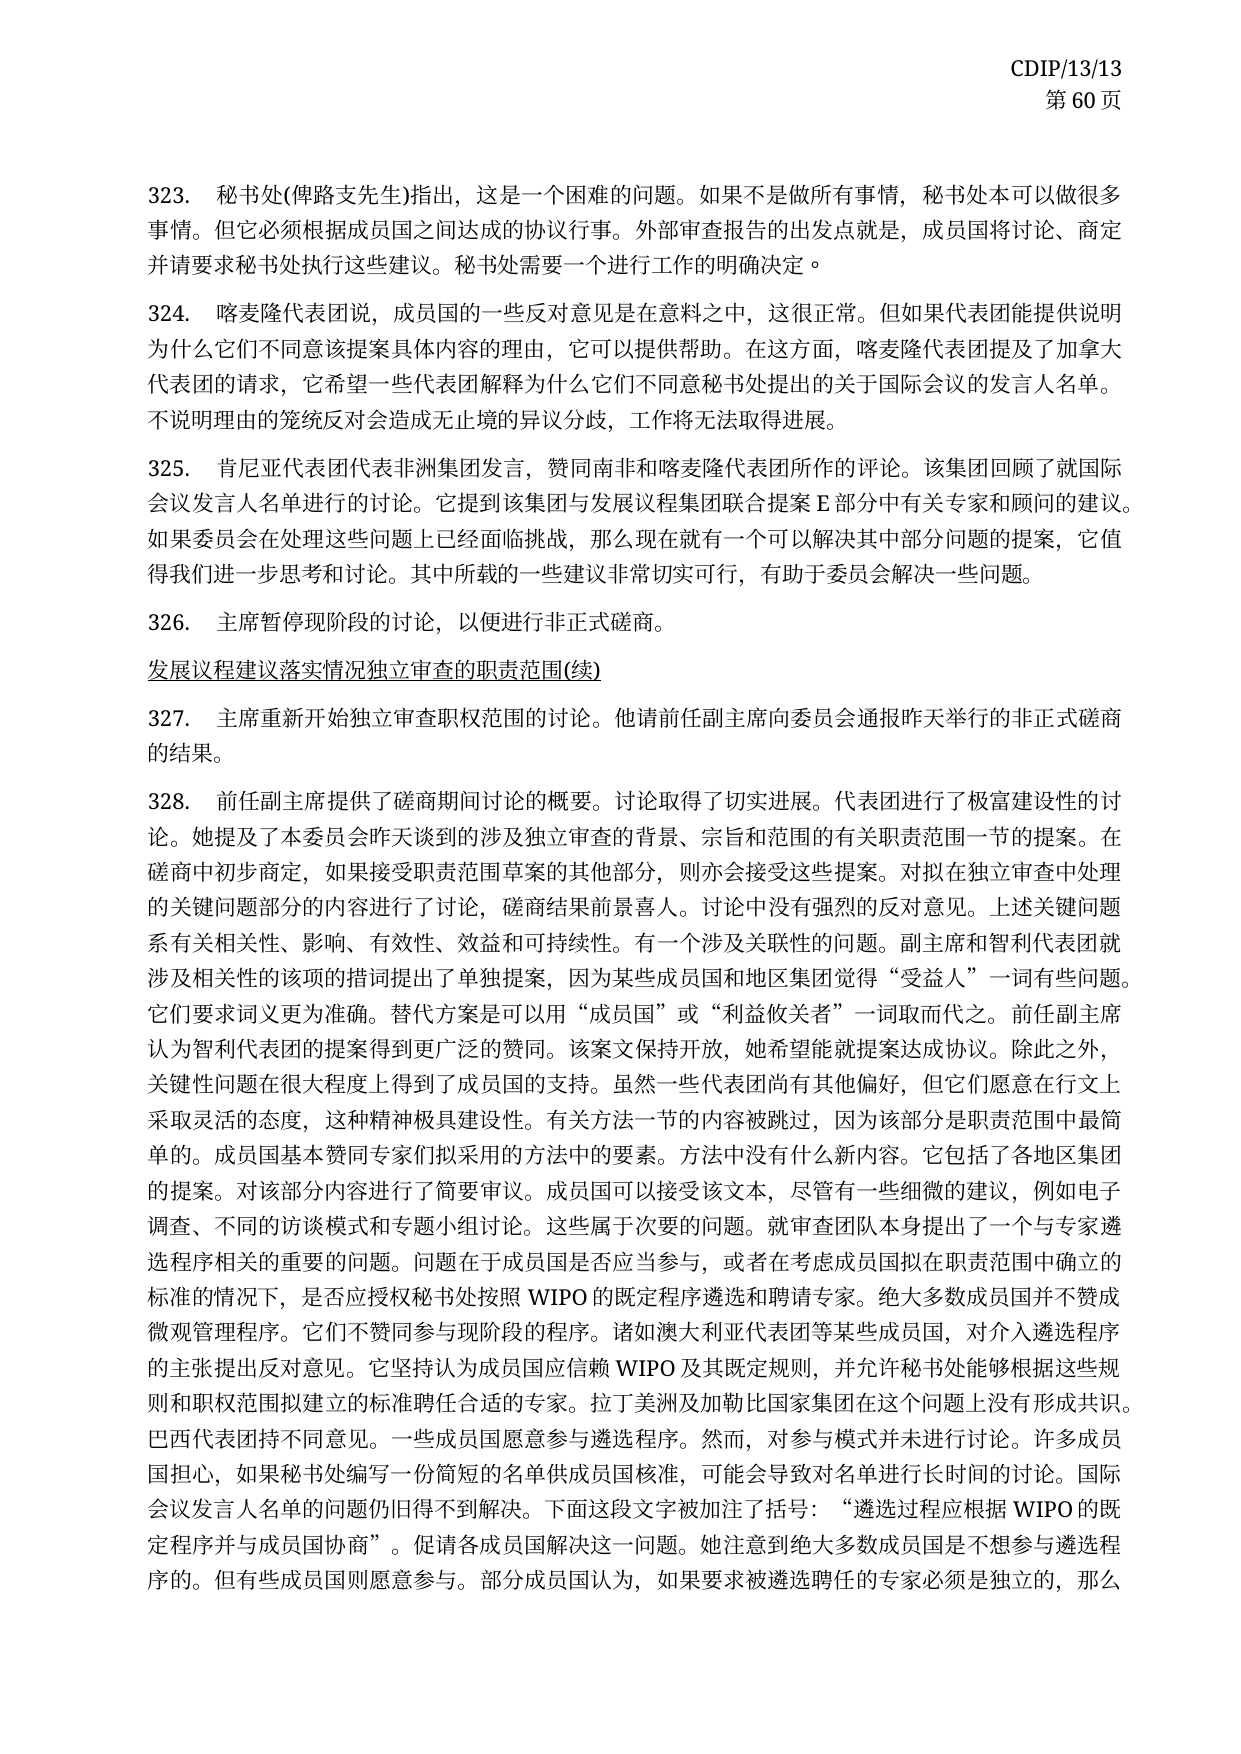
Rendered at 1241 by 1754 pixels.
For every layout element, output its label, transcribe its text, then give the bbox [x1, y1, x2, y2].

list 喀麦隆代表团说，成员国的一些反对意见是在意料之中，这很正常。但如果代表团能提供说明为什么它们不同意该提案具体内容的理由，它可以提供帮助。在这方面，喀麦隆代表团提及了加拿大代表团的请求，它希望一些代表团解释为什么它们不同意秘书处提出的关于国际会议的发言人名单。不说明理由的笼统反对会造成无止境的异议分歧，工作将无法取得进展。 [148, 293, 1122, 434]
text 发展议程建议落实情况独立审查的职责范围(续) [148, 649, 1122, 684]
list 肯尼亚代表团代表非洲集团发言，赞同南非和喀麦隆代表团所作的评论。该集团回顾了就国际会议发言人名单进行的讨论。它提到该集团与发展议程集团联合提案E部分中有关专家和顾问的建议。如果委员会在处理这些问题上已经面临挑战，那么现在就有一个可以解决其中部分问题的提案，它值得我们进一步思考和讨论。其中所载的一些建议非常切实可行，有助于委员会解决一些问题。 [148, 447, 1122, 589]
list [148, 780, 1122, 1595]
list 主席重新开始独立审查职权范围的讨论。他请前任副主席向委员会通报昨天举行的非正式磋商的结果。 [148, 697, 1122, 768]
list 主席暂停现阶段的讨论，以便进行非正式磋商。 [148, 601, 1122, 637]
list 秘书处(俾路支先生)指出，这是一个困难的问题。如果不是做所有事情，秘书处本可以做很多事情。但它必须根据成员国之间达成的协议行事。外部审查报告的出发点就是，成员国将讨论、商定并请要求秘书处执行这些建议。秘书处需要一个进行工作的明确决定。 [148, 174, 1122, 280]
